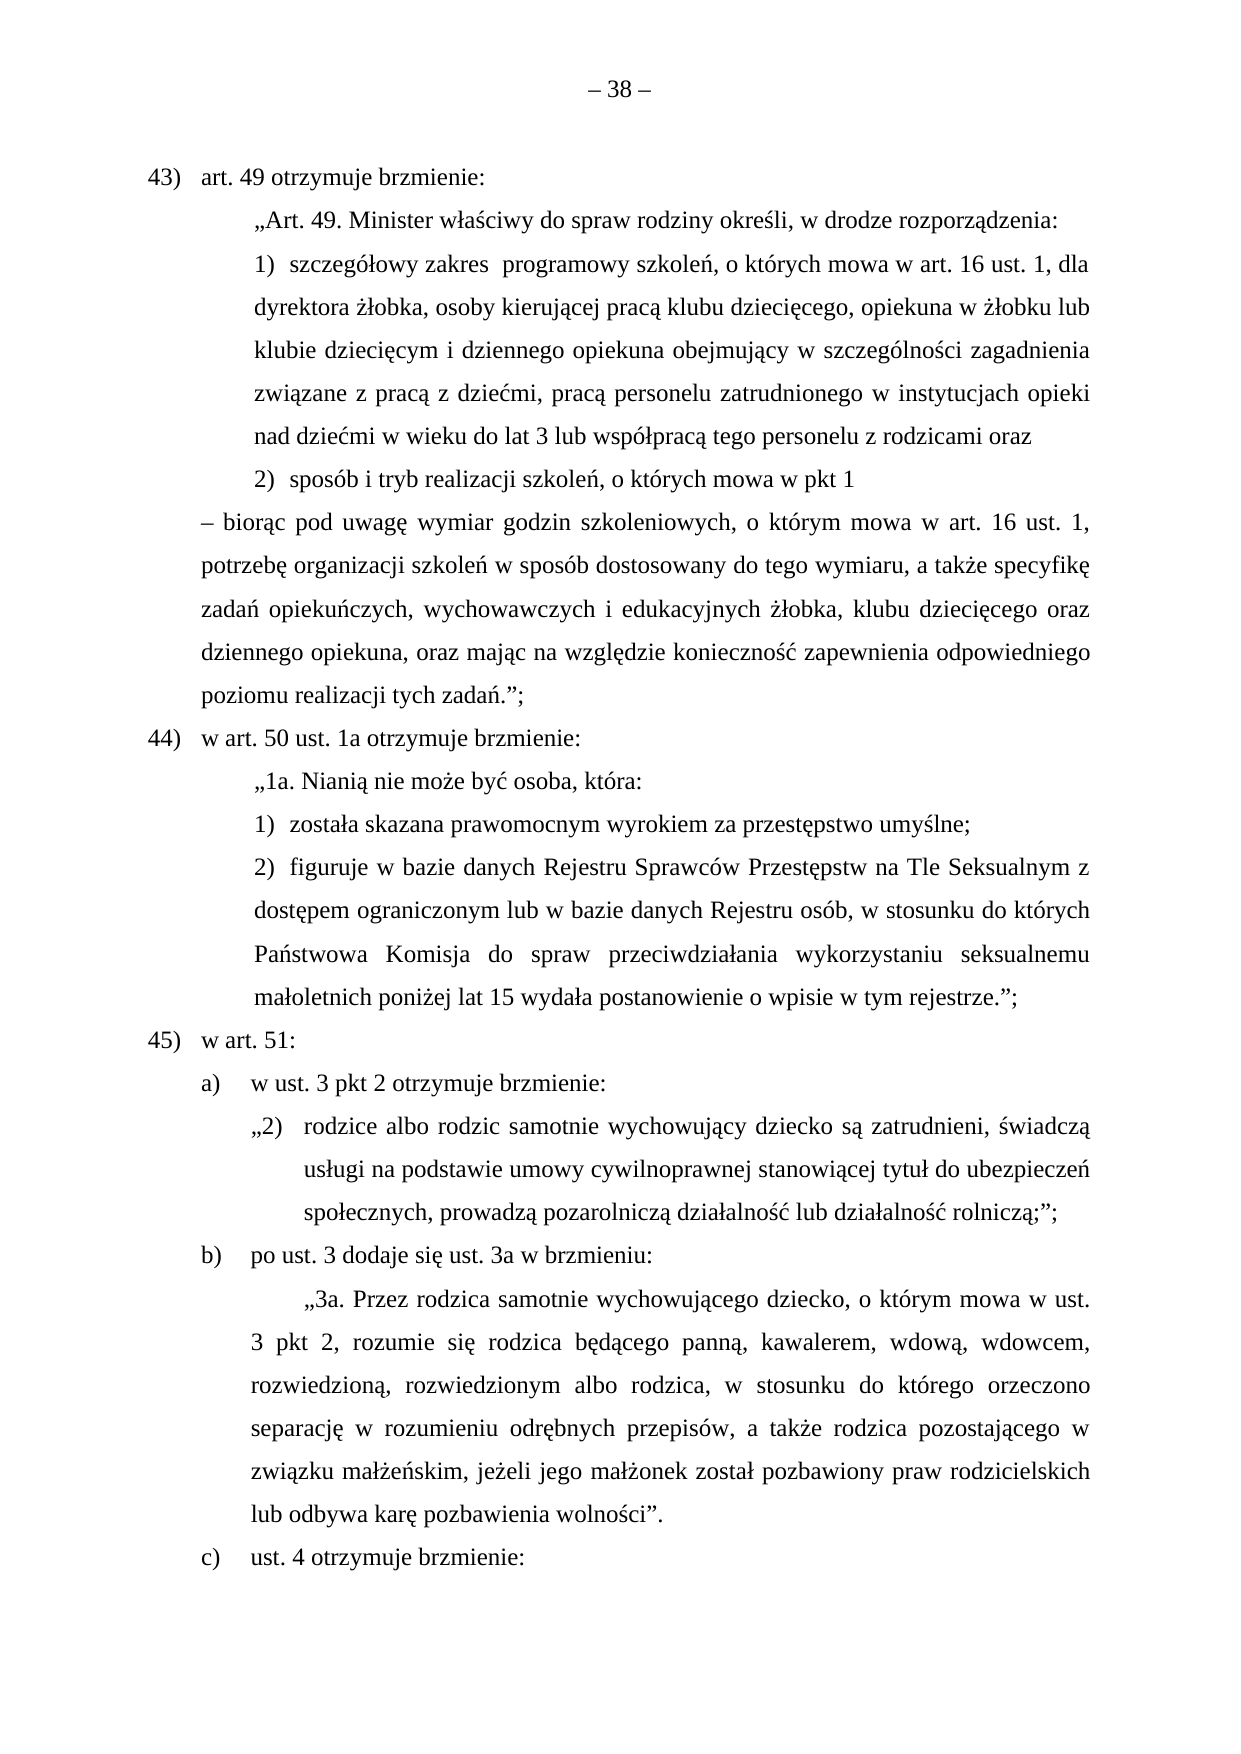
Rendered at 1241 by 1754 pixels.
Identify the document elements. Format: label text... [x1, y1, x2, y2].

text „3a. Przez rodzica samotnie wychowującego dziecko, o którym mowa w ust. 3 pkt 2, rozumie się rodzica będącego panną, kawalerem, wdową, wdowcem, rozwiedzioną, rozwiedzionym albo rodzica, w stosunku do którego orzeczono separację w rozumieniu odrębnych przepisów, a także rodzica pozostającego w związku małżeńskim, jeżeli jego małżonek został pozbawiony praw rodzicielskich lub odbywa karę pozbawienia wolności”. [251, 1284, 1091, 1528]
text 2) sposób i tryb realizacji szkoleń, o których mowa w pkt 1 [254, 464, 1091, 493]
text 1) szczegółowy zakres programowy szkoleń, o których mowa w art. 16 ust. 1, dla dyrektora żłobka, osoby kierującej pracą klubu dziecięcego, opiekuna w żłobku lub klubie dziecięcym i dziennego opiekuna obejmujący w szczególności zagadnienia związane z pracą z dziećmi, pracą personelu zatrudnionego w instytucjach opieki nad dziećmi w wieku do lat 3 lub współpracą tego personelu z rodzicami oraz [254, 249, 1091, 450]
text 1) została skazana prawomocnym wyrokiem za przestępstwo umyślne; [254, 809, 1091, 838]
text 43) art. 49 otrzymuje brzmienie: [148, 162, 1091, 191]
text „2) rodzice albo rodzic samotnie wychowujący dziecko są zatrudnieni, świadczą usługi na podstawie umowy cywilnoprawnej stanowiącej tytuł do ubezpieczeń społecznych, prowadzą pozarolniczą działalność lub działalność rolniczą;”; [251, 1111, 1091, 1226]
text 44) w art. 50 ust. 1a otrzymuje brzmienie: [148, 723, 1091, 752]
text a) w ust. 3 pkt 2 otrzymuje brzmienie: [201, 1068, 1091, 1097]
text 2) figuruje w bazie danych Rejestru Sprawców Przestępstw na Tle Seksualnym z dostępem ograniczonym lub w bazie danych Rejestru osób, w stosunku do których Państwowa Komisja do spraw przeciwdziałania wykorzystaniu seksualnemu małoletnich poniżej lat 15 wydała postanowienie o wpisie w tym rejestrze.”; [254, 852, 1091, 1011]
text 45) w art. 51: [148, 1025, 1091, 1054]
text – biorąc pod uwagę wymiar godzin szkoleniowych, o którym mowa w art. 16 ust. 1, potrzebę organizacji szkoleń w sposób dostosowany do tego wymiaru, a także specyfikę zadań opiekuńczych, wychowawczych i edukacyjnych żłobka, klubu dziecięcego oraz dziennego opiekuna, oraz mając na względzie konieczność zapewnienia odpowiedniego poziomu realizacji tych zadań.”; [201, 507, 1091, 709]
text b) po ust. 3 dodaje się ust. 3a w brzmieniu: [201, 1241, 1091, 1269]
text „1a. Nianią nie może być osoba, która: [201, 766, 1091, 795]
text „Art. 49. Minister właściwy do spraw rodziny określi, w drodze rozporządzenia: [201, 206, 1091, 234]
text c) ust. 4 otrzymuje brzmienie: [201, 1542, 1091, 1571]
